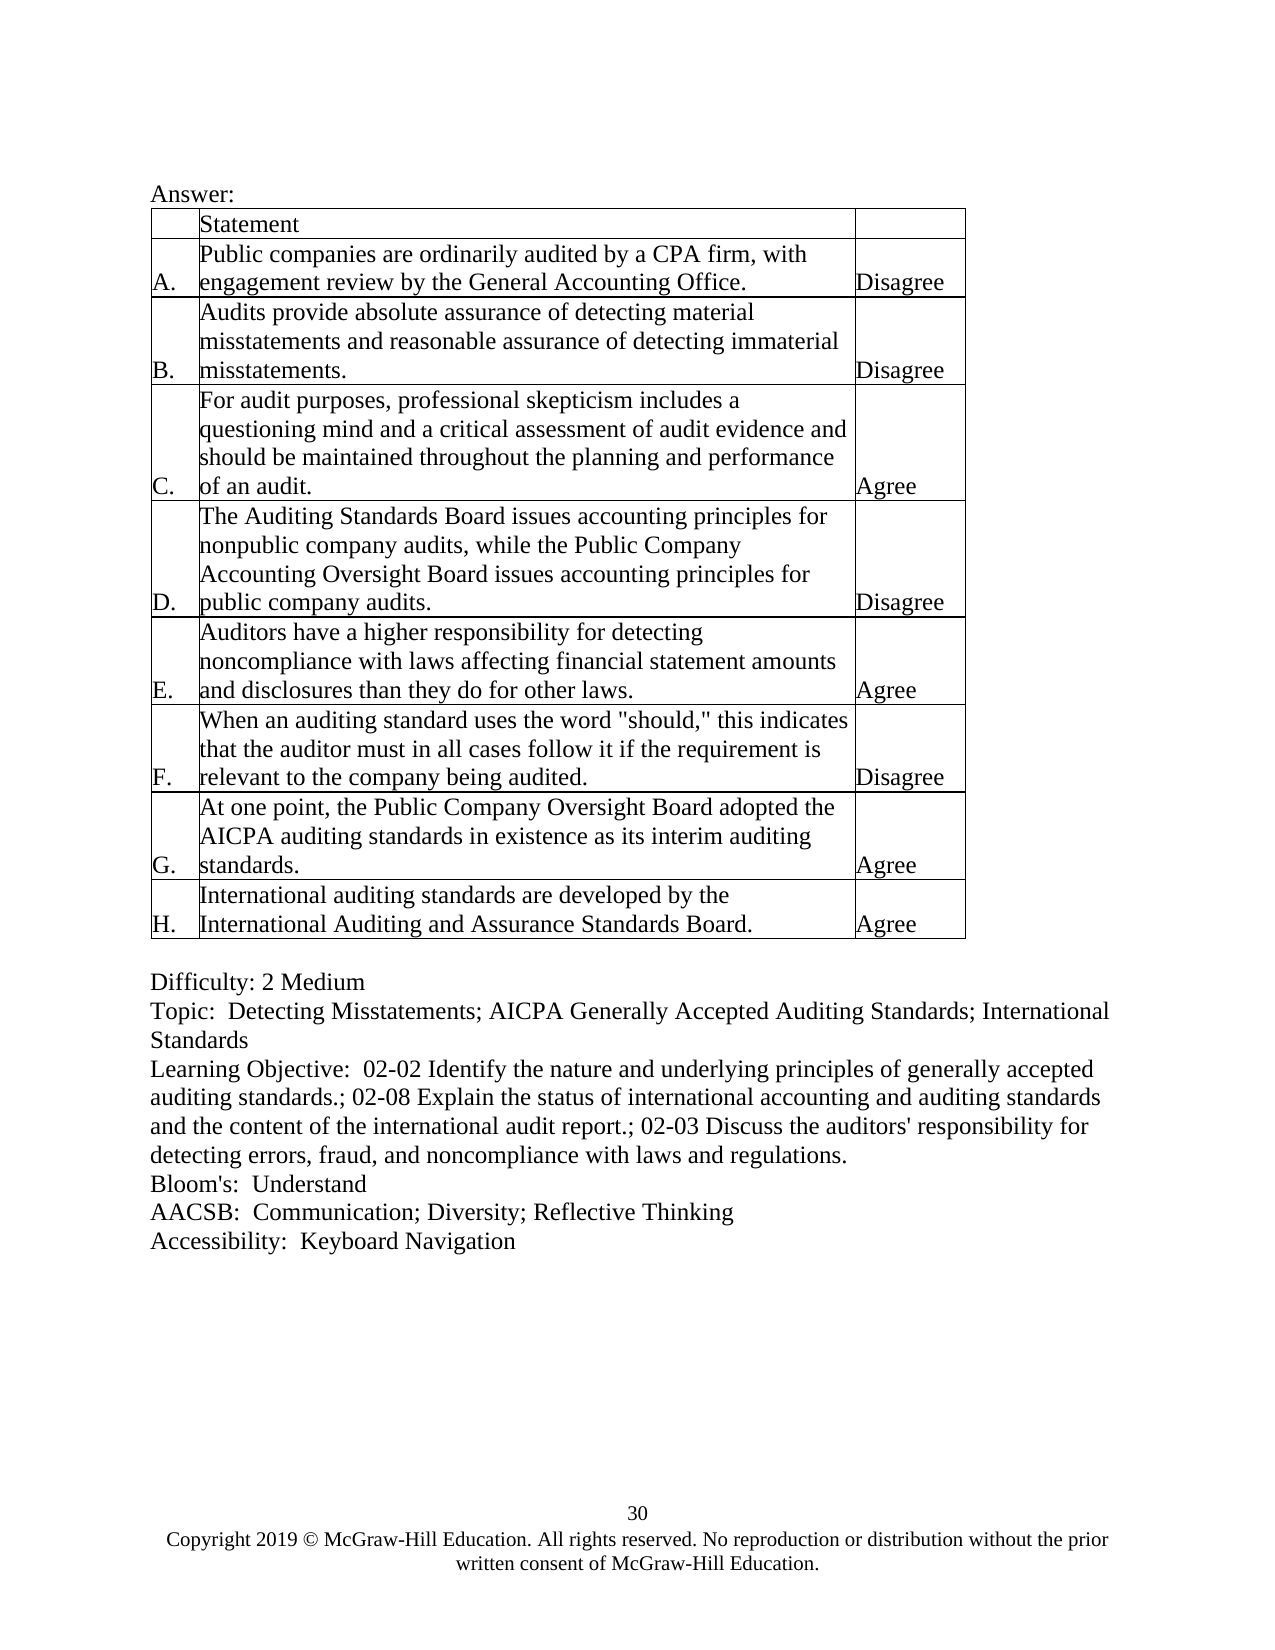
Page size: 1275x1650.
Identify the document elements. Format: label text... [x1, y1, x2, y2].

table_cell G. [152, 793, 199, 879]
table_cell For audit purposes, professional skepticism includes a questioning mind and a critical assessment of audit evidence and should be maintained throughout the planning and performance of an audit. [200, 385, 855, 500]
table_cell Audits provide absolute assurance of detecting material misstatements and reasonable assurance of detecting immaterial misstatements. [200, 298, 855, 384]
table_cell C. [152, 385, 199, 500]
table_cell E. [152, 618, 199, 704]
table_cell B. [152, 298, 199, 384]
text Answer: [150, 179, 1125, 207]
table_cell International auditing standards are developed by the International Auditing and Assurance Standards Board. [200, 880, 855, 937]
table_cell Disagree [856, 705, 965, 791]
table_cell F. [152, 705, 199, 791]
text Difficulty: 2 Medium [150, 967, 1125, 996]
text Topic: Detecting Misstatements; AICPA Generally Accepted Auditing Standards; International Standards [150, 996, 1125, 1054]
table_cell Agree [856, 618, 965, 704]
text AACSB: Communication; Diversity; Reflective Thinking [150, 1197, 1125, 1226]
table_cell Agree [856, 880, 965, 937]
table_cell D. [152, 501, 199, 616]
table_cell H. [152, 880, 199, 937]
text Learning Objective: 02-02 Identify the nature and underlying principles of generally accepted auditing standards.; 02-08 Explain the status of international accounting and auditing standards and the content of the international audit report.; 02-03 Discuss the auditors' responsibility for detecting errors, fraud, and noncompliance with laws and regulations. [150, 1054, 1125, 1169]
table_cell At one point, the Public Company Oversight Board adopted the AICPA auditing standards in existence as its interim auditing standards. [200, 793, 855, 879]
table_header [152, 209, 199, 237]
table_cell Disagree [856, 239, 965, 296]
text Accessibility: Keyboard Navigation [150, 1226, 1125, 1255]
table_header Statement [200, 209, 855, 237]
table_cell Public companies are ordinarily audited by a CPA firm, with engagement review by the General Accounting Office. [200, 239, 855, 296]
text Bloom's: Understand [150, 1169, 1125, 1197]
table_cell A. [152, 239, 199, 296]
table_cell The Auditing Standards Board issues accounting principles for nonpublic company audits, while the Public Company Accounting Oversight Board issues accounting principles for public company audits. [200, 501, 855, 616]
table_cell Agree [856, 385, 965, 500]
table_header [856, 209, 965, 237]
table_cell When an auditing standard uses the word "should," this indicates that the auditor must in all cases follow it if the requirement is relevant to the company being audited. [200, 705, 855, 791]
table_cell Auditors have a higher responsibility for detecting noncompliance with laws affecting financial statement amounts and disclosures than they do for other laws. [200, 618, 855, 704]
table_cell Agree [856, 793, 965, 879]
table_cell Disagree [856, 298, 965, 384]
table_cell Disagree [856, 501, 965, 616]
